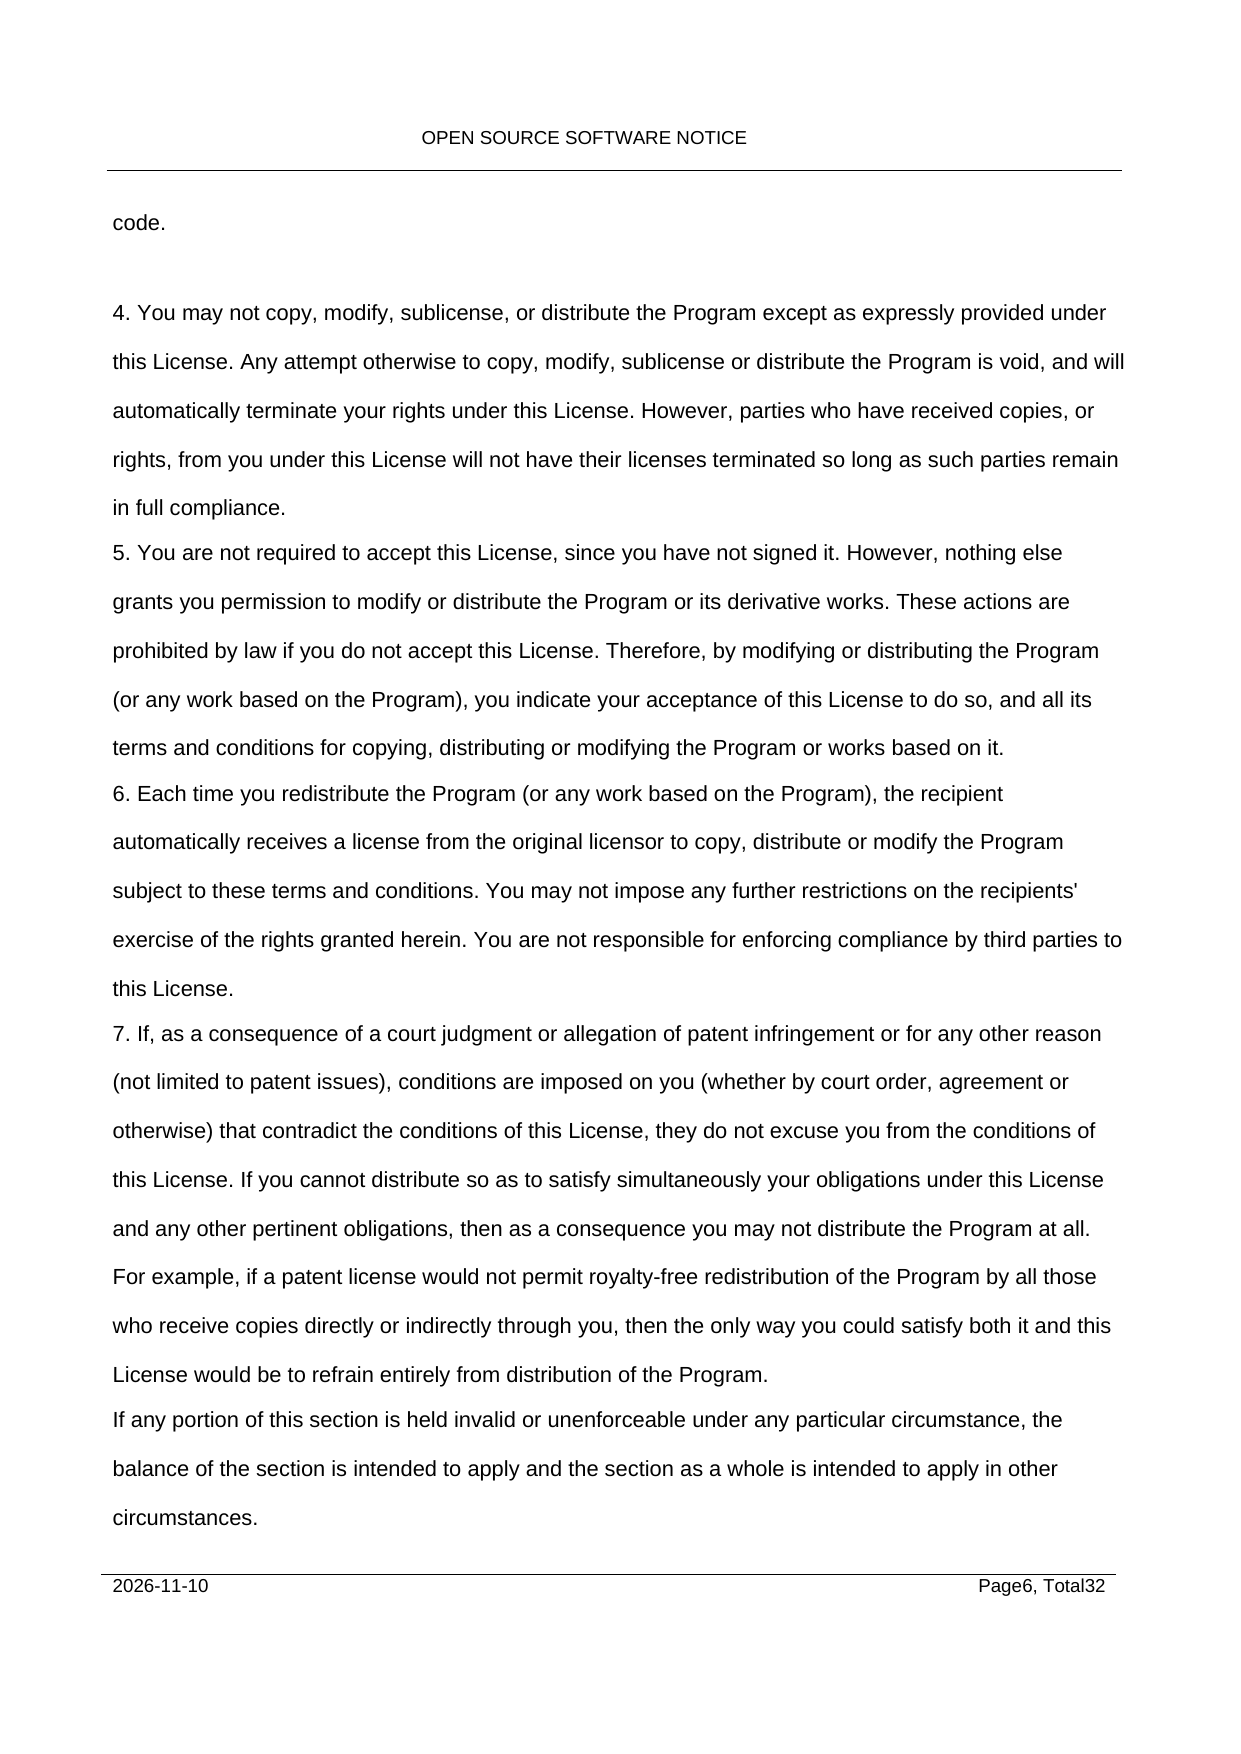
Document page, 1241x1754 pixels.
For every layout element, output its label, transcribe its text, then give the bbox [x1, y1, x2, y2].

text 5. You are not required to accept this License, since you have not signed it. However, nothing else grants you permission to modify or distribute the Program or its derivative works. These actions are prohibited by law if you do not accept this License. Therefore, by modifying or distributing the Program (or any work based on the Program), you indicate your acceptance of this License to do so, and all its terms and conditions for copying, distributing or modifying the Program or works based on it. [112, 537, 1128, 764]
text 4. You may not copy, modify, sublicense, or distribute the Program except as expressly provided under this License. Any attempt otherwise to copy, modify, sublicense or distribute the Program is void, and will automatically terminate your rights under this License. However, parties who have received copies, or rights, from you under this License will not have their licenses terminated so long as such parties remain in full compliance. [112, 297, 1128, 524]
text 7. If, as a consequence of a court judgment or allegation of patent infringement or for any other reason (not limited to patent issues), conditions are imposed on you (whether by court order, agreement or otherwise) that contradict the conditions of this License, they do not excuse you from the conditions of this License. If you cannot distribute so as to satisfy simultaneously your obligations under this License and any other pertinent obligations, then as a consequence you may not distribute the Program at all. For example, if a patent license would not permit royalty-free redistribution of the Program by all those who receive copies directly or indirectly through you, then the only way you could satisfy both it and this License would be to refrain entirely from distribution of the Program. [112, 1017, 1128, 1391]
text 6. Each time you redistribute the Program (or any work based on the Program), the recipient automatically receives a license from the original licensor to copy, distribute or modify the Program subject to these terms and conditions. You may not impose any further restrictions on the recipients' exercise of the rights granted herein. You are not responsible for enforcing compliance by third parties to this License. [112, 777, 1128, 1004]
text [112, 206, 1128, 239]
text If any portion of this section is held invalid or unenforceable under any particular circumstance, the balance of the section is intended to apply and the section as a whole is intended to apply in other circumstances. [112, 1403, 1128, 1533]
